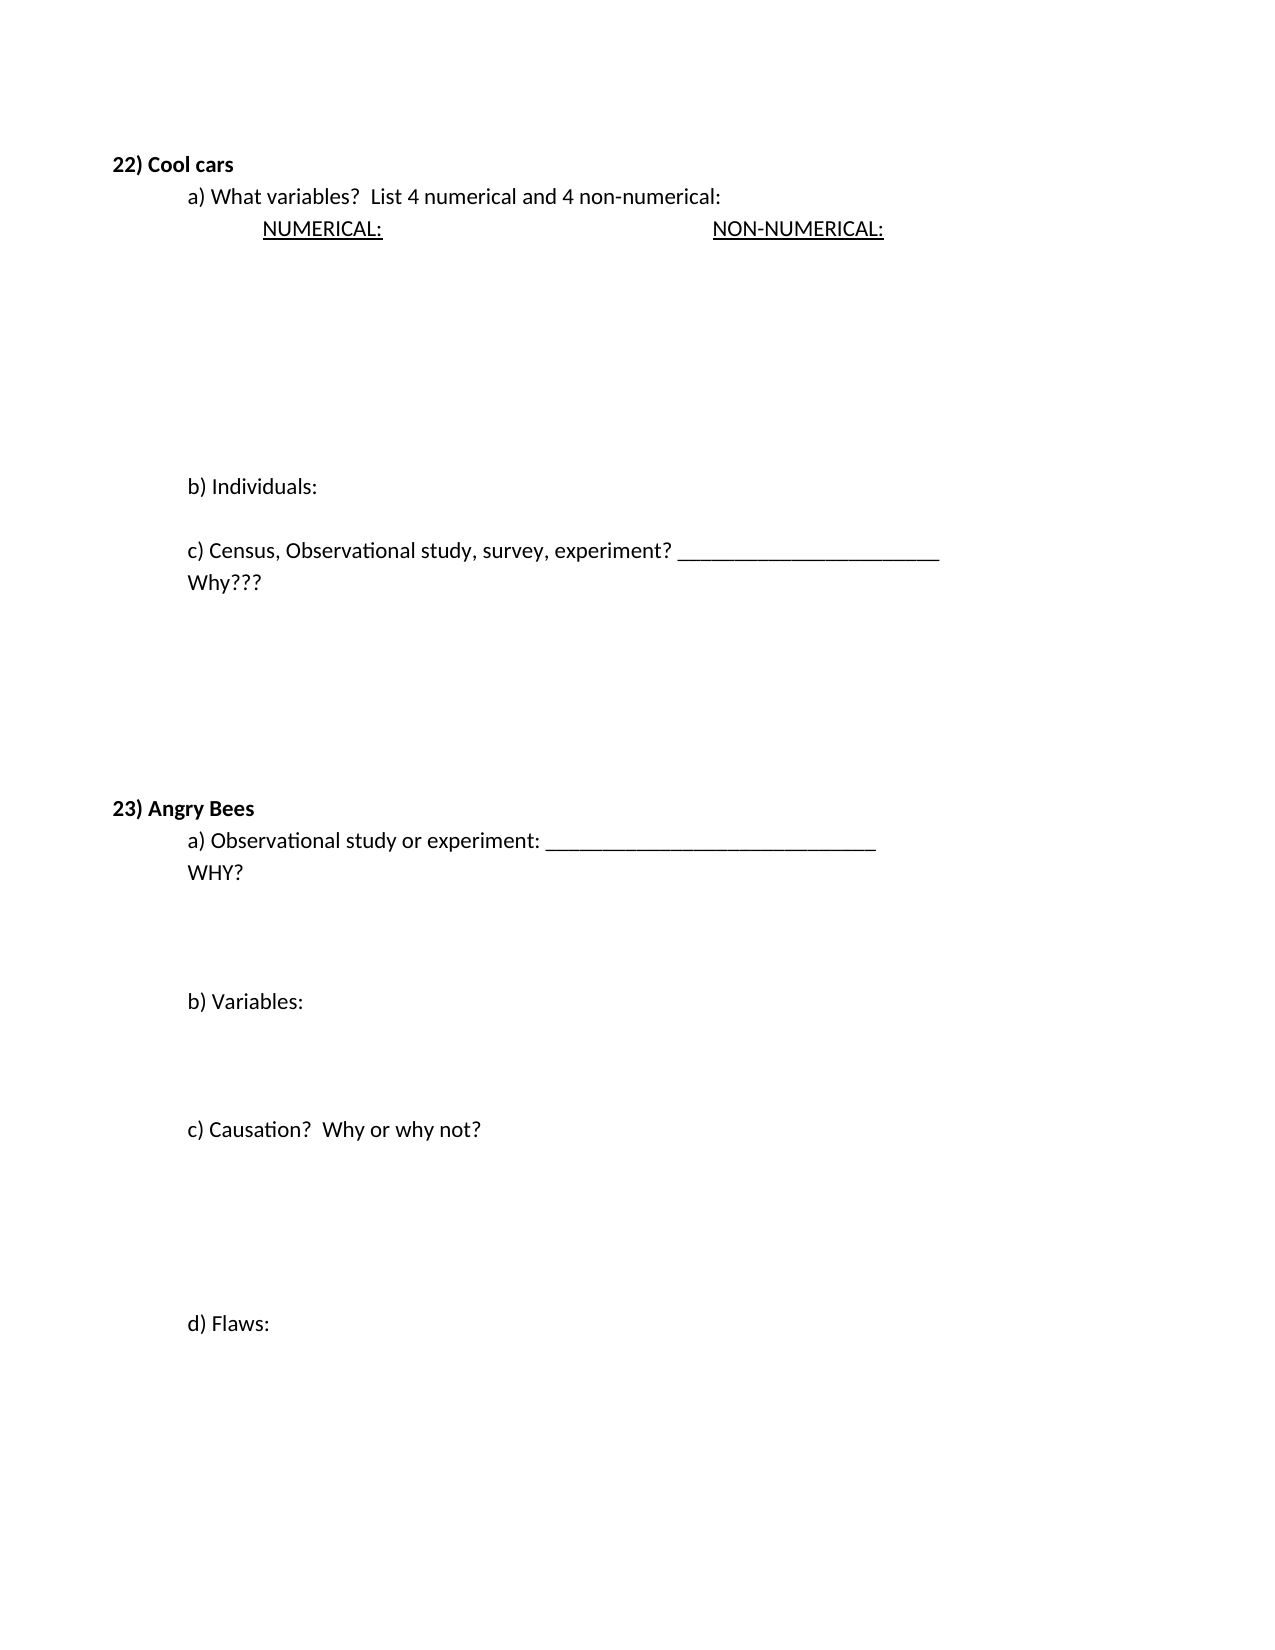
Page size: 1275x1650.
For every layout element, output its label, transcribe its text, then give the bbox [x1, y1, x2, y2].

text b) Variables: [112, 987, 1162, 1015]
text c) Census, Observational study, survey, experiment? _______________________ [112, 536, 1162, 564]
text Why??? [112, 568, 1162, 596]
text WHY? [112, 858, 1162, 886]
text 23) Angry Bees [112, 794, 1162, 822]
text a) Observational study or experiment: _____________________________ [112, 826, 1162, 854]
text NUMERICAL: NON-NUMERICAL: [112, 214, 1162, 242]
text c) Causation? Why or why not? [112, 1116, 1162, 1144]
text b) Individuals: [112, 472, 1162, 500]
text d) Flaws: [112, 1309, 1162, 1337]
text 22) Cool cars [112, 150, 1162, 178]
text a) What variables? List 4 numerical and 4 non-numerical: [112, 182, 1162, 210]
